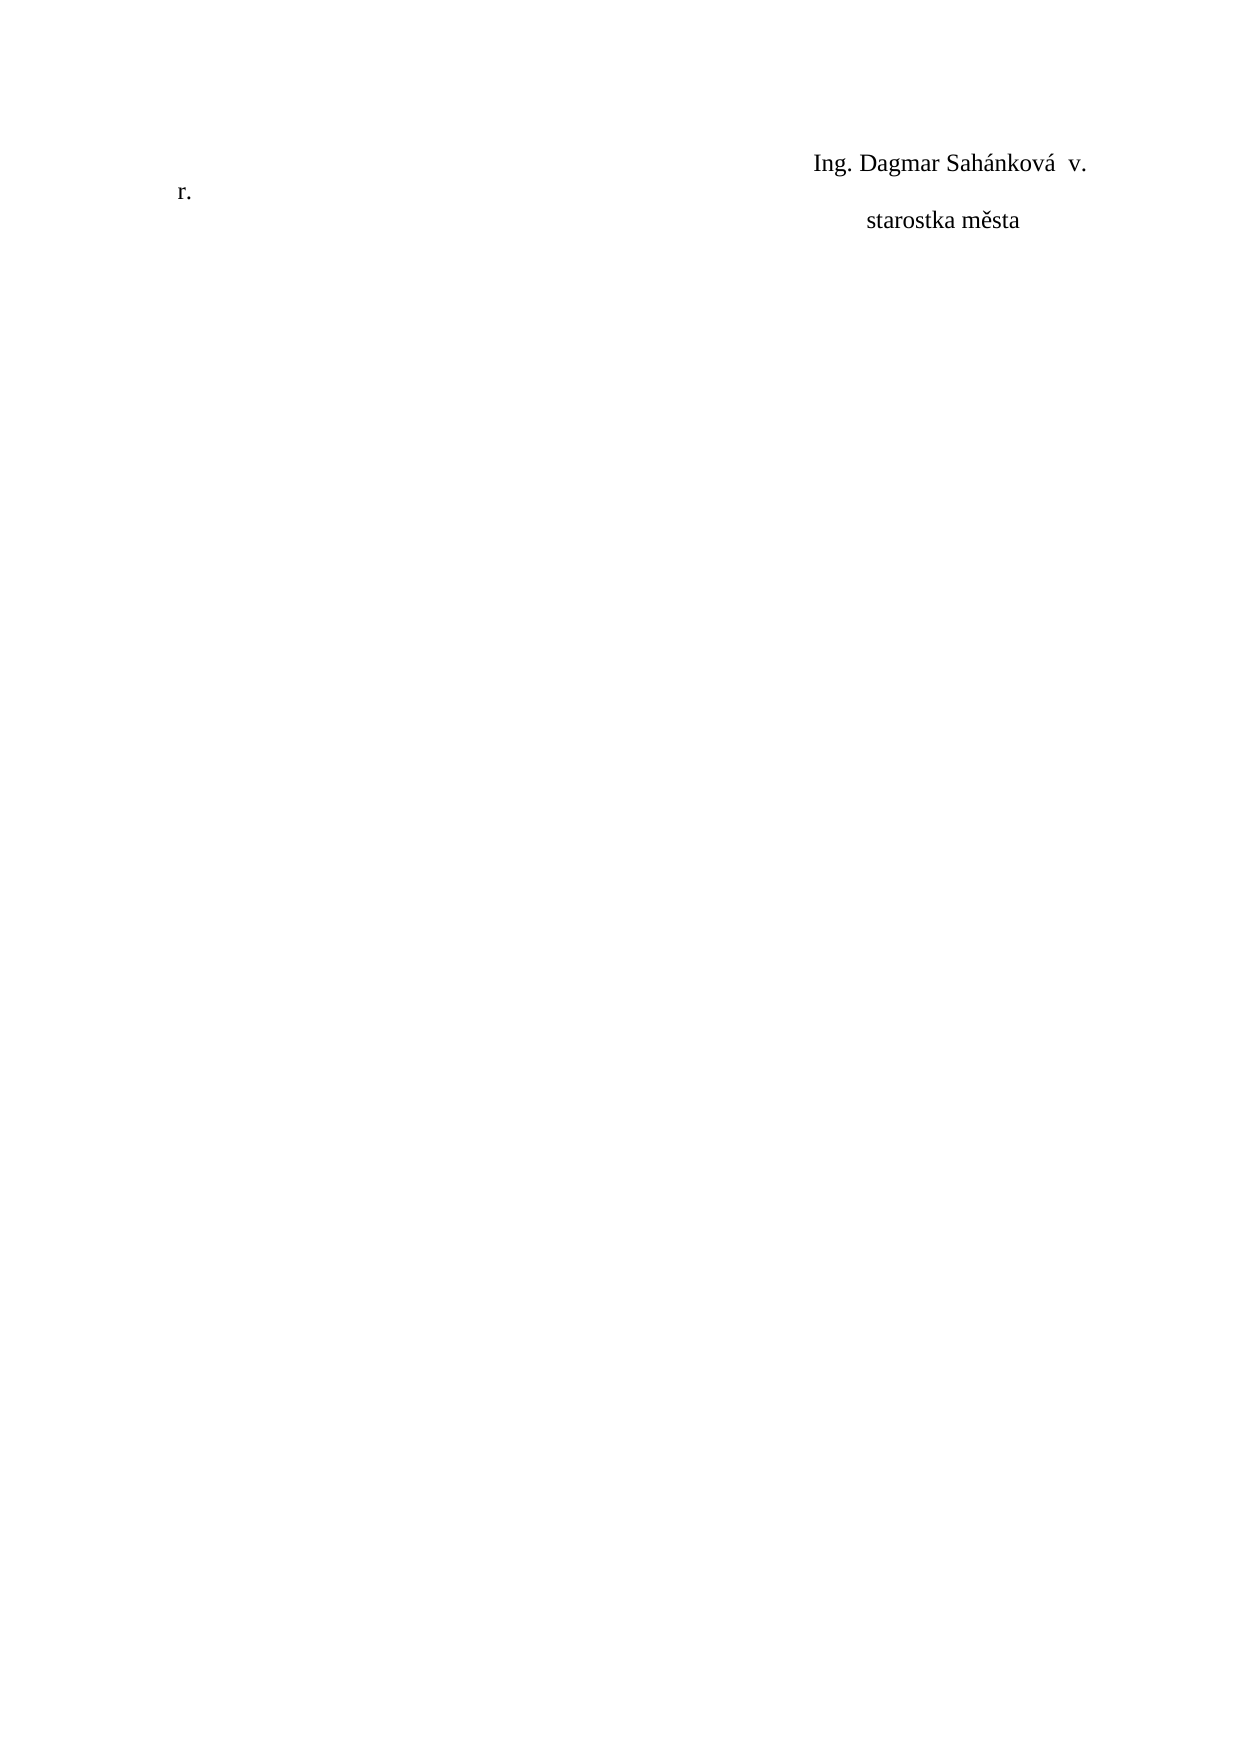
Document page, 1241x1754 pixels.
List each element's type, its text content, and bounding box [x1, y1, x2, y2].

text starostka města [148, 205, 1093, 234]
text Ing. Dagmar Sahánková v. r. [148, 148, 1093, 205]
